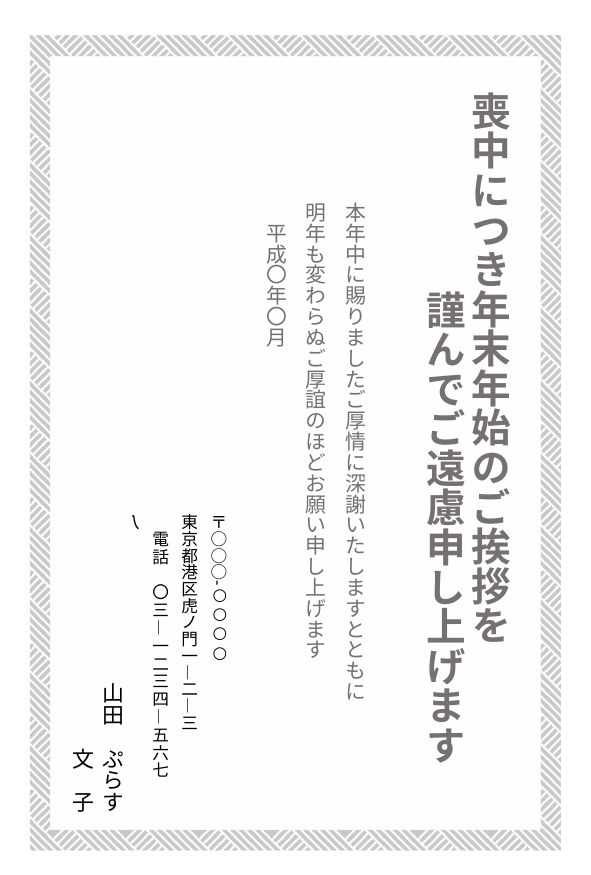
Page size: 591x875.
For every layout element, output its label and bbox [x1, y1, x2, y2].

picture [29, 35, 561, 851]
